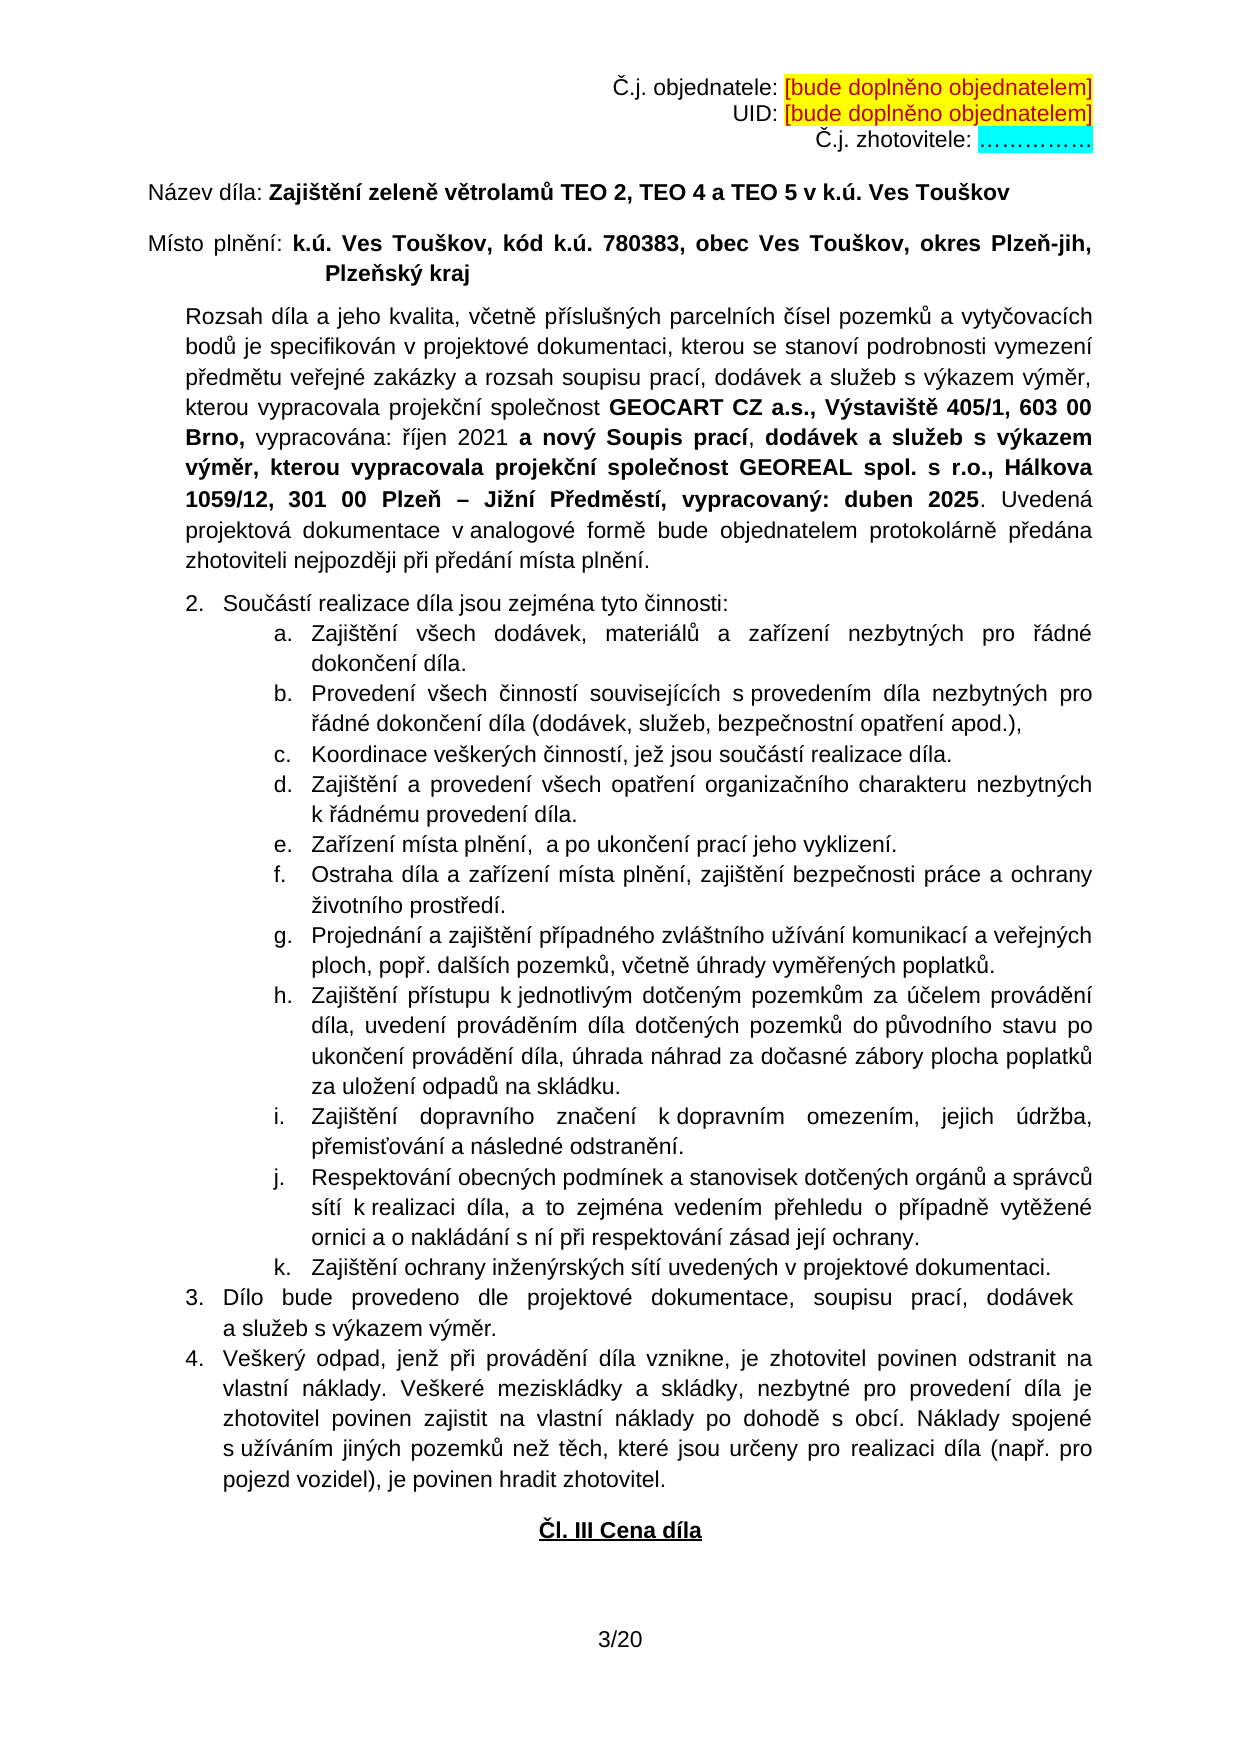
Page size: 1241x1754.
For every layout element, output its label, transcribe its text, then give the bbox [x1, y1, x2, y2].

list Koordinace veškerých činností, jež jsou součástí realizace díla. [274, 741, 1093, 767]
text Rozsah díla a jeho kvalita, včetně příslušných parcelních čísel pozemků a vytyčovacích bodů je specifikován v projektové dokumentaci, kterou se stanoví podrobnosti vymezení předmětu veřejné zakázky a rozsah soupisu prací, dodávek a služeb s výkazem výměr, kterou vypracovala projekční společnost GEOCART CZ a.s., Výstaviště 405/1, 603 00 Brno, vypracována: říjen 2021 a nový Soupis prací, dodávek a služeb s výkazem výměr, kterou vypracovala projekční společnost GEOREAL spol. s r.o., Hálkova 1059/12, 301 00 Plzeň – Jižní Předměstí, vypracovaný: duben 2025. Uvedená projektová dokumentace v analogové formě bude objednatelem protokolárně předána zhotoviteli nejpozději při předání místa plnění. [185, 303, 1093, 573]
list Zajištění všech dodávek, materiálů a zařízení nezbytných pro řádné dokončení díla. [274, 620, 1093, 676]
text Název díla: Zajištění zeleně větrolamů TEO 2, TEO 4 a TEO 5 v k.ú. Ves Touškov [148, 179, 1093, 206]
list Ostraha díla a zařízení místa plnění, zajištění bezpečnosti práce a ochrany životního prostředí. [274, 861, 1093, 918]
list Součástí realizace díla jsou zejména tyto činnosti: [185, 589, 1093, 616]
list Dílo bude provedeno dle projektové dokumentace, soupisu prací, dodávek a služeb s výkazem výměr. [185, 1284, 1093, 1341]
list Zařízení místa plnění, a po ukončení prací jeho vyklizení. [274, 831, 1093, 857]
list Respektování obecných podmínek a stanovisek dotčených orgánů a správců sítí k realizaci díla, a to zejména vedením přehledu o případně vytěžené ornici a o nakládání s ní při respektování zásad její ochrany. [274, 1163, 1093, 1250]
list Zajištění a provedení všech opatření organizačního charakteru nezbytných k řádnému provedení díla. [274, 771, 1093, 827]
list Zajištění přístupu k jednotlivým dotčeným pozemkům za účelem provádění díla, uvedení prováděním díla dotčených pozemků do původního stavu po ukončení provádění díla, úhrada náhrad za dočasné zábory plocha poplatků za uložení odpadů na skládku. [274, 982, 1093, 1099]
list Provedení všech činností souvisejících s provedením díla nezbytných pro řádné dokončení díla (dodávek, služeb, bezpečnostní opatření apod.), [274, 680, 1093, 737]
list Projednání a zajištění případného zvláštního užívání komunikací a veřejných ploch, popř. dalších pozemků, včetně úhrady vyměřených poplatků. [274, 922, 1093, 978]
list Zajištění ochrany inženýrských sítí uvedených v projektové dokumentaci. [274, 1254, 1093, 1280]
text Místo plnění: k.ú. Ves Touškov, kód k.ú. 780383, obec Ves Touškov, okres Plzeň-jih, Plzeňský kraj [148, 230, 1093, 287]
list Veškerý odpad, jenž při provádění díla vznikne, je zhotovitel povinen odstranit na vlastní náklady. Veškeré meziskládky a skládky, nezbytné pro provedení díla je zhotovitel povinen zajistit na vlastní náklady po dohodě s obcí. Náklady spojené s užíváním jiných pozemků než těch, které jsou určeny pro realizaci díla (např. pro pojezd vozidel), je povinen hradit zhotovitel. [185, 1345, 1093, 1492]
text Čl. III Cena díla [148, 1517, 1093, 1543]
list Zajištění dopravního značení k dopravním omezením, jejich údržba, přemisťování a následné odstranění. [274, 1103, 1093, 1159]
